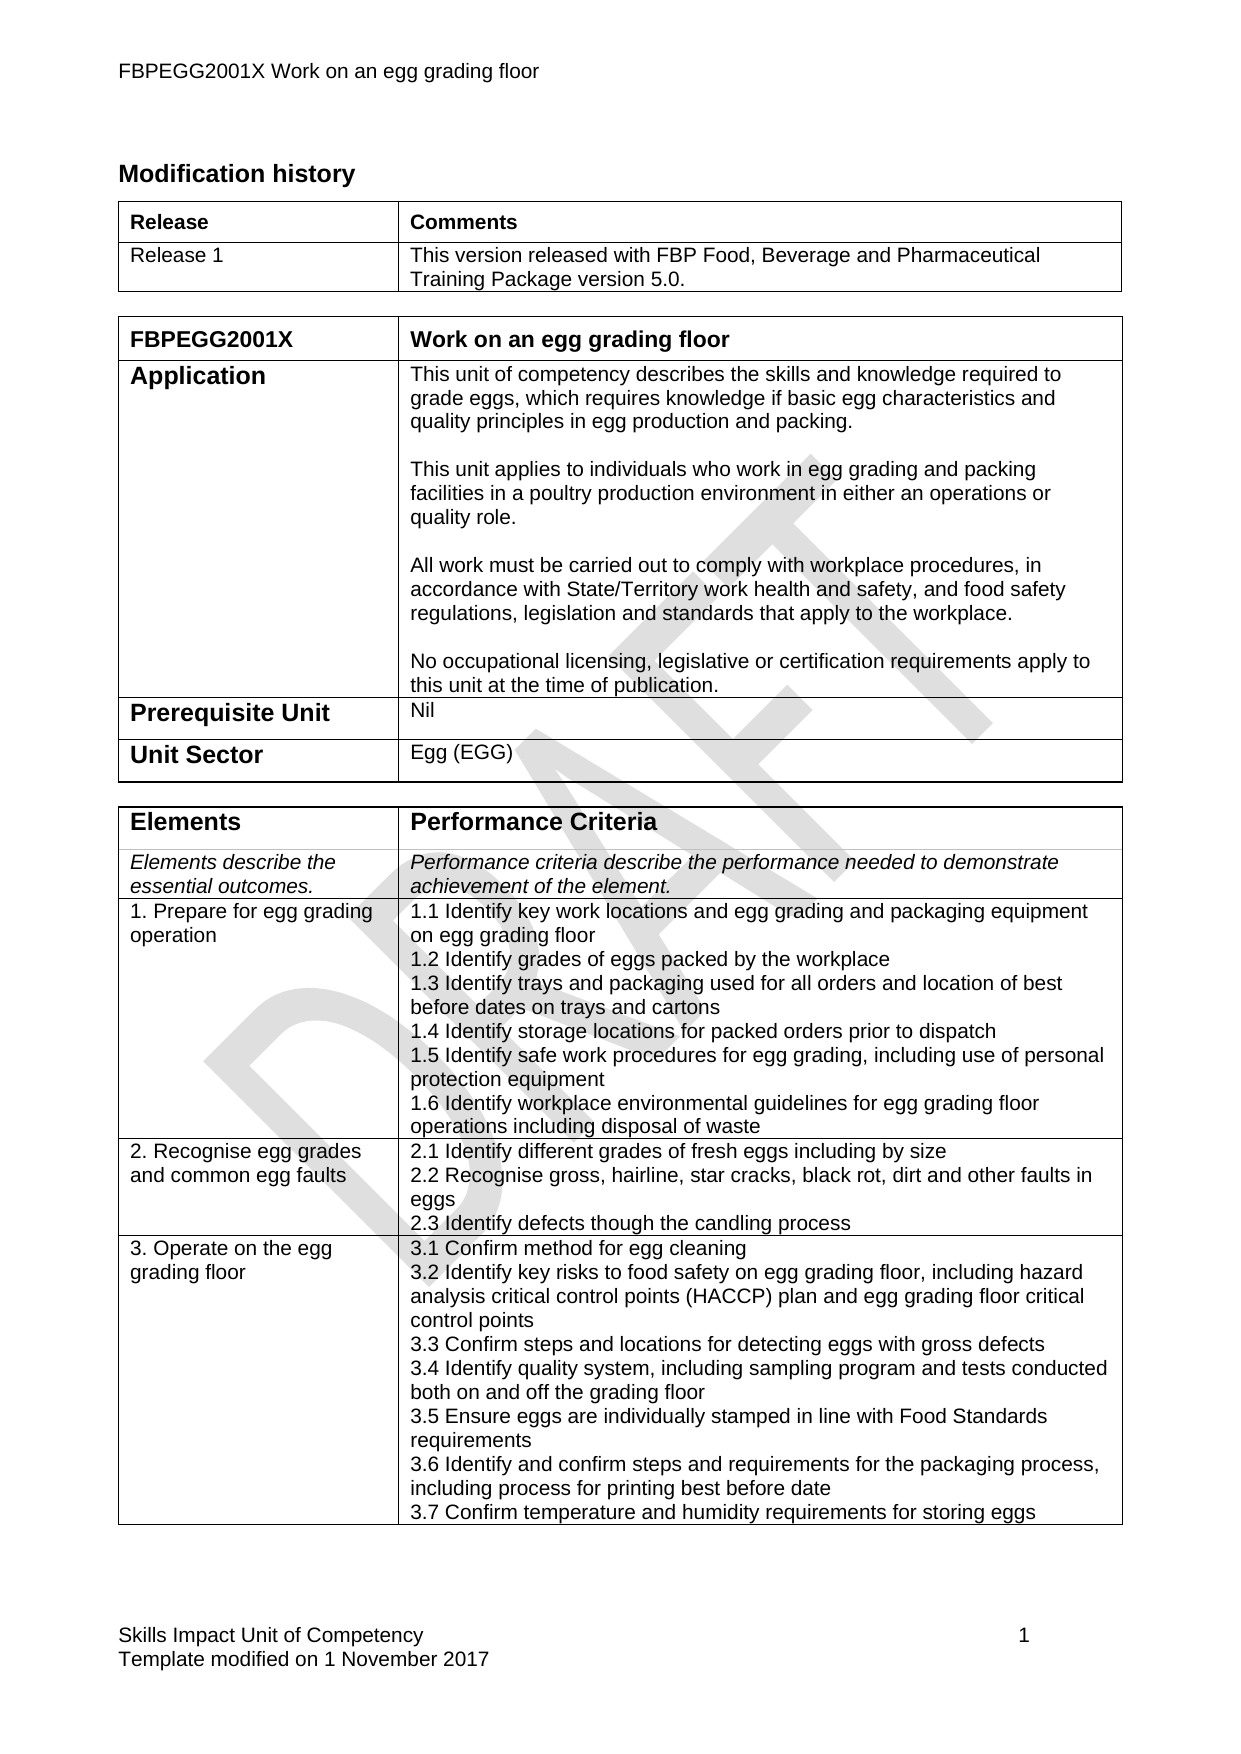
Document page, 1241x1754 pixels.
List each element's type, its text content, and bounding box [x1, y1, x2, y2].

table_cell 1.1 Identify key work locations and egg grading and packaging equipment on egg grading floor 1.2 Identify grades of eggs packed by the workplace 1.3 Identify trays and packaging used for all orders and location of best before dates on trays and cartons 1.4 Identify storage locations for packed orders prior to dispatch 1.5 Identify safe work procedures for egg grading, including use of personal protection equipment 1.6 Identify workplace environmental guidelines for egg grading floor operations including disposal of waste [399, 899, 1122, 1138]
table_cell Prerequisite Unit [119, 698, 398, 739]
table_cell This unit of competency describes the skills and knowledge required to grade eggs, which requires knowledge if basic egg characteristics and quality principles in egg production and packing. This unit applies to individuals who work in egg grading and packing facilities in a poultry production environment in either an operations or quality role. All work must be carried out to comply with workplace procedures, in accordance with State/Territory work health and safety, and food safety regulations, legislation and standards that apply to the workplace. No occupational licensing, legislative or certification requirements apply to this unit at the time of publication. [399, 361, 1122, 697]
table_cell Egg (EGG) [399, 740, 1122, 781]
table_cell This version released with FBP Food, Beverage and Pharmaceutical Training Package version 5.0. [399, 243, 1121, 291]
table_header Work on an egg grading floor [399, 317, 1122, 360]
table_header Elements [119, 808, 398, 849]
table_cell 3.1 Confirm method for egg cleaning 3.2 Identify key risks to food safety on egg grading floor, including hazard analysis critical control points (HACCP) plan and egg grading floor critical control points 3.3 Confirm steps and locations for detecting eggs with gross defects 3.4 Identify quality system, including sampling program and tests conducted both on and off the grading floor 3.5 Ensure eggs are individually stamped in line with Food Standards requirements 3.6 Identify and confirm steps and requirements for the packaging process, including process for printing best before date 3.7 Confirm temperature and humidity requirements for storing eggs [399, 1236, 1122, 1524]
table_header Performance Criteria [399, 808, 1122, 849]
table_cell 2. Recognise egg grades and common egg faults [119, 1139, 398, 1235]
table_header Release [119, 202, 398, 242]
table_cell Unit Sector [119, 740, 398, 781]
table_cell Performance criteria describe the performance needed to demonstrate achievement of the element. [399, 850, 1122, 898]
table_cell Application [119, 361, 398, 697]
table_cell 1. Prepare for egg grading operation [119, 899, 398, 1138]
subtitle Modification history [118, 159, 1122, 188]
table_header Comments [399, 202, 1121, 242]
table_header FBPEGG2001X [119, 317, 398, 360]
table_cell 2.1 Identify different grades of fresh eggs including by size 2.2 Recognise gross, hairline, star cracks, black rot, dirt and other faults in eggs 2.3 Identify defects though the candling process [399, 1139, 1122, 1235]
table_cell Release 1 [119, 243, 398, 291]
table_cell 3. Operate on the egg grading floor [119, 1236, 398, 1524]
table_cell Nil [399, 698, 1122, 739]
table_cell Elements describe the essential outcomes. [119, 850, 398, 898]
